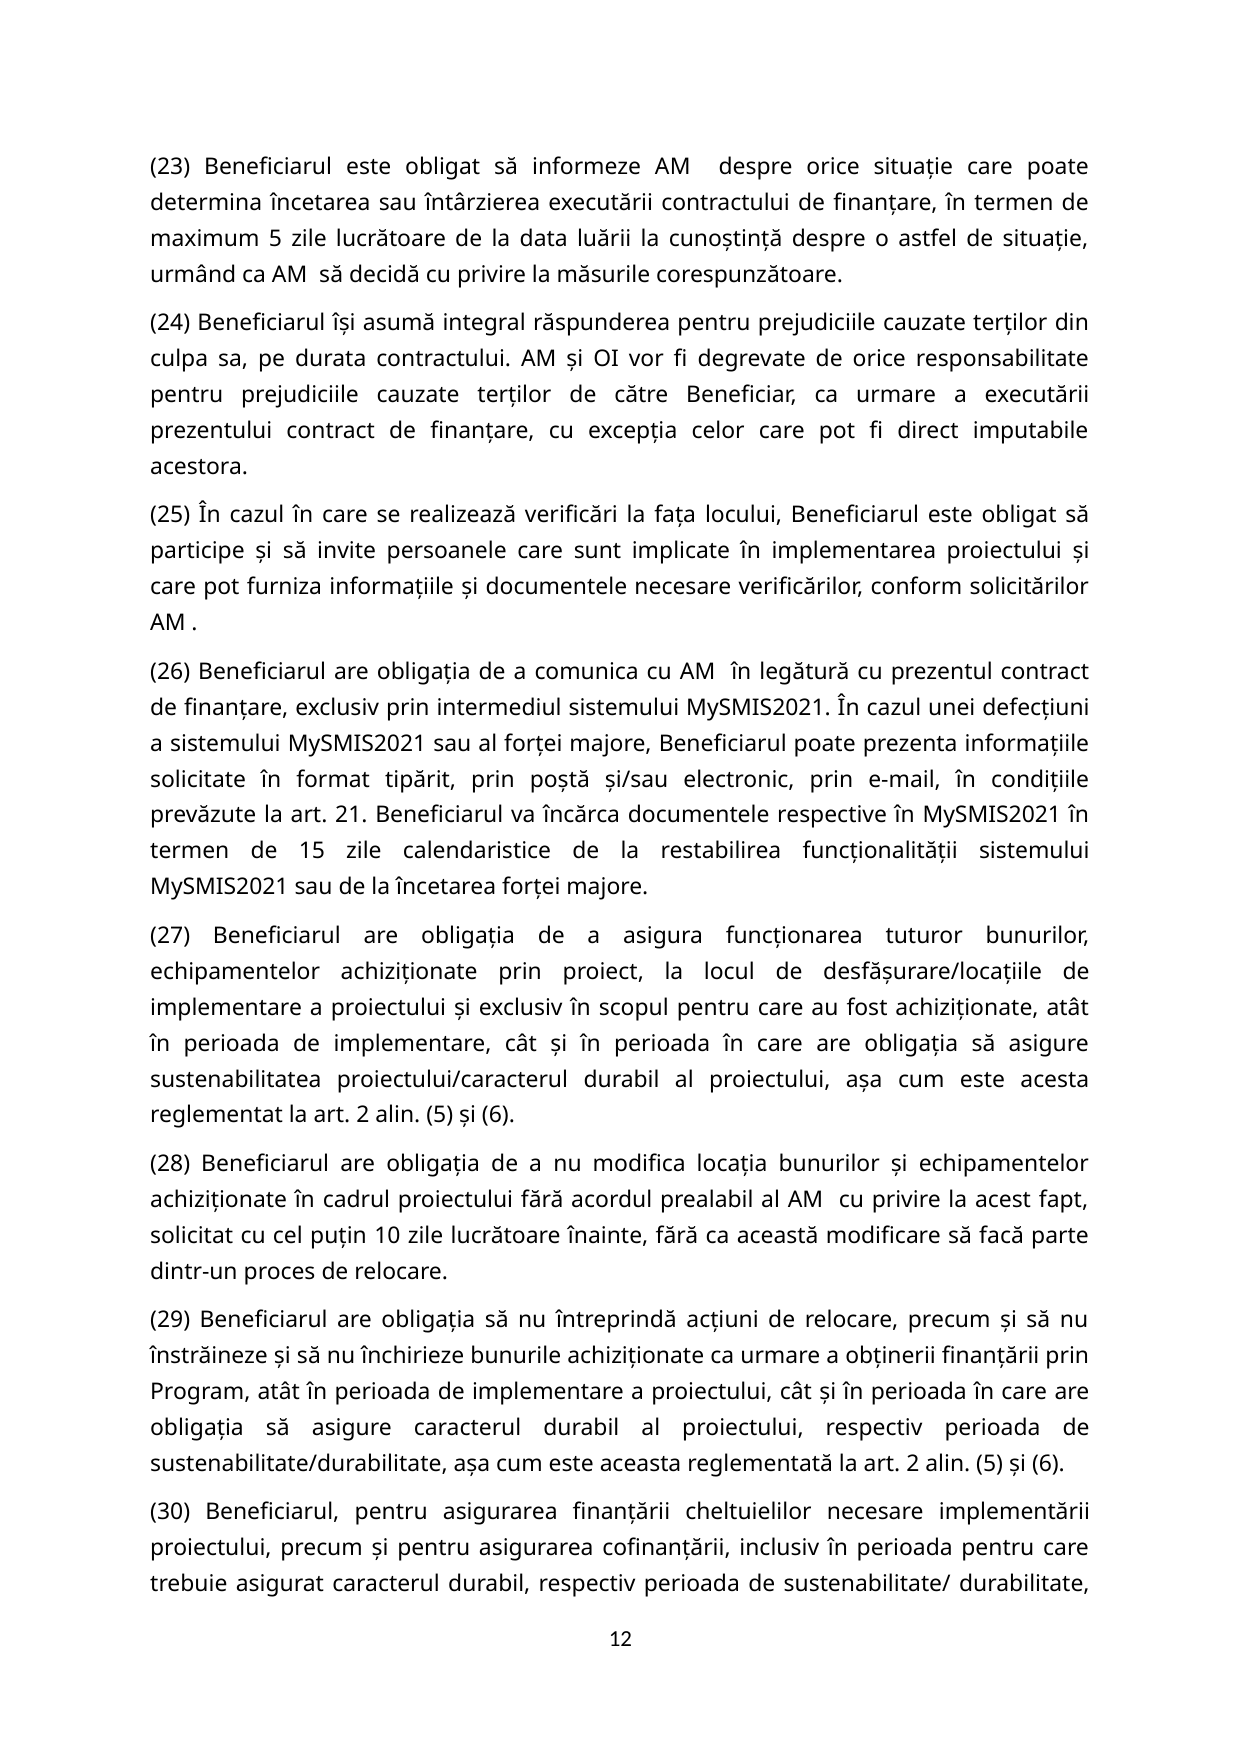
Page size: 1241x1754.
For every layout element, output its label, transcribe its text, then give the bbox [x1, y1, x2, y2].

text (25) În cazul în care se realizează verificări la fața locului, Beneficiarul este obligat să participe și să invite persoanele care sunt implicate în implementarea proiectului și care pot furniza informațiile și documentele necesare verificărilor, conform solicitărilor AM . [150, 498, 1090, 637]
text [150, 1495, 1090, 1598]
text (26) Beneficiarul are obligația de a comunica cu AM în legătură cu prezentul contract de finanțare, exclusiv prin intermediul sistemului MySMIS2021. În cazul unei defecțiuni a sistemului MySMIS2021 sau al forței majore, Beneficiarul poate prezenta informațiile solicitate în format tipărit, prin poștă și/sau electronic, prin e-mail, în condițiile prevăzute la art. 21. Beneficiarul va încărca documentele respective în MySMIS2021 în termen de 15 zile calendaristice de la restabilirea funcționalității sistemului MySMIS2021 sau de la încetarea forței majore. [150, 655, 1090, 902]
text (23) Beneficiarul este obligat să informeze AM despre orice situație care poate determina încetarea sau întârzierea executării contractului de finanțare, în termen de maximum 5 zile lucrătoare de la data luării la cunoștință despre o astfel de situație, urmând ca AM să decidă cu privire la măsurile corespunzătoare. [150, 150, 1090, 289]
text (29) Beneficiarul are obligația să nu întreprindă acțiuni de relocare, precum și să nu înstrăineze și să nu închirieze bunurile achiziționate ca urmare a obținerii finanțării prin Program, atât în perioada de implementare a proiectului, cât și în perioada în care are obligația să asigure caracterul durabil al proiectului, respectiv perioada de sustenabilitate/durabilitate, așa cum este aceasta reglementată la art. 2 alin. (5) și (6). [150, 1303, 1090, 1478]
text (24) Beneficiarul își asumă integral răspunderea pentru prejudiciile cauzate terților din culpa sa, pe durata contractului. AM și OI vor fi degrevate de orice responsabilitate pentru prejudiciile cauzate terților de către Beneficiar, ca urmare a executării prezentului contract de finanțare, cu excepția celor care pot fi direct imputabile acestora. [150, 306, 1090, 481]
text (28) Beneficiarul are obligația de a nu modifica locația bunurilor și echipamentelor achiziționate în cadrul proiectului fără acordul prealabil al AM cu privire la acest fapt, solicitat cu cel puțin 10 zile lucrătoare înainte, fără ca această modificare să facă parte dintr-un proces de relocare. [150, 1147, 1090, 1286]
text (27) Beneficiarul are obligația de a asigura funcționarea tuturor bunurilor, echipamentelor achiziționate prin proiect, la locul de desfășurare/locațiile de implementare a proiectului și exclusiv în scopul pentru care au fost achiziționate, atât în perioada de implementare, cât și în perioada în care are obligația să asigure sustenabilitatea proiectului/caracterul durabil al proiectului, așa cum este acesta reglementat la art. 2 alin. (5) și (6). [150, 919, 1090, 1130]
